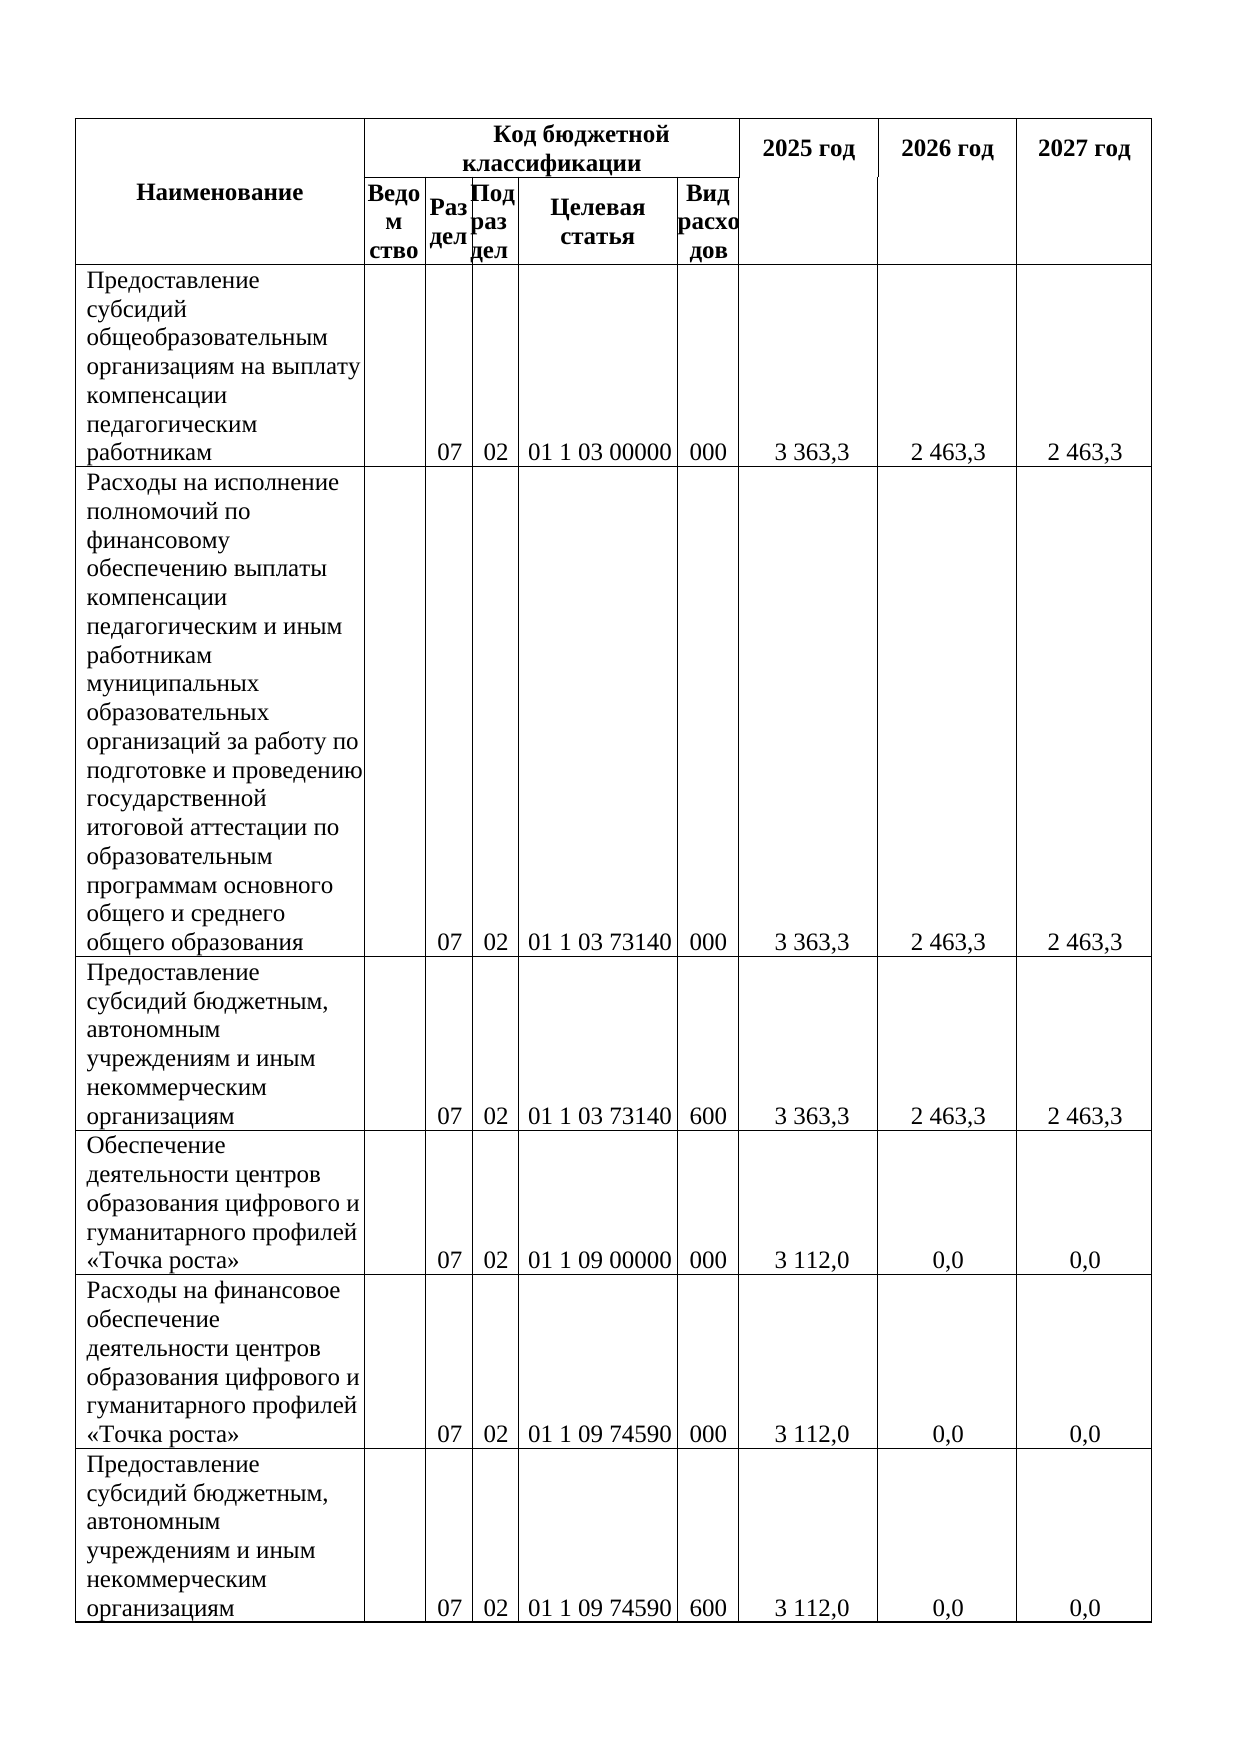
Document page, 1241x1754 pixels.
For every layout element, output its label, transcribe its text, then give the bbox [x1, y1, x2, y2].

table_cell 02 [473, 265, 518, 466]
table_cell 600 [678, 1449, 738, 1621]
table_cell 01 1 03 00000 [519, 265, 677, 466]
table_cell 2 463,3 [1017, 265, 1151, 466]
table_cell 02 [473, 1449, 518, 1621]
table_cell Вид расходов [678, 178, 738, 264]
table_cell Целевая статья [519, 178, 677, 264]
table_cell Предоставление субсидий общеобразовательным организациям на выплату компенсации педагогическим работникам [76, 265, 364, 466]
table_cell 3 112,0 [739, 1449, 877, 1621]
table_cell 02 [473, 467, 518, 956]
table_cell 600 [678, 957, 738, 1129]
table_cell 01 1 09 00000 [519, 1131, 677, 1274]
table_cell 0,0 [1017, 1449, 1151, 1621]
table_cell [365, 265, 425, 466]
table_cell 01 1 03 73140 [519, 957, 677, 1129]
table_cell [739, 177, 877, 264]
table_header Наименование [76, 119, 364, 264]
table_cell 02 [473, 957, 518, 1129]
table_cell [878, 177, 1016, 264]
table_cell 0,0 [878, 1449, 1016, 1621]
table_header Код бюджетной классификации [365, 119, 739, 177]
table_cell 000 [678, 1131, 738, 1274]
table_cell 01 1 03 73140 [519, 467, 677, 956]
table_cell 02 [473, 1275, 518, 1448]
table_cell [365, 1131, 425, 1274]
table_cell Предоставление субсидий бюджетным, автономным учреждениям и иным некоммерческим организациям [76, 957, 364, 1129]
table_cell [365, 467, 425, 956]
table_cell 2 463,3 [1017, 467, 1151, 956]
table_cell 0,0 [878, 1131, 1016, 1274]
table_cell Под раз дел [473, 178, 518, 264]
table_cell Раз дел [426, 178, 472, 264]
table_cell 3 112,0 [739, 1275, 877, 1448]
table_cell 2 463,3 [878, 957, 1016, 1129]
table_header 2025 год [740, 119, 878, 177]
table_cell Предоставление субсидий бюджетным, автономным учреждениям и иным некоммерческим организациям [76, 1449, 364, 1621]
table_cell 2 463,3 [1017, 957, 1151, 1129]
table_cell Расходы на исполнение полномочий по финансовому обеспечению выплаты компенсации педагогическим и иным работникам муниципальных образовательных организаций за работу по подготовке и проведению государственной итоговой аттестации по образовательным программам основного общего и среднего общего образования [76, 467, 364, 956]
table_cell 0,0 [878, 1275, 1016, 1448]
table_cell [365, 1275, 425, 1448]
table_cell Расходы на финансовое обеспечение деятельности центров образования цифрового и гуманитарного профилей «Точка роста» [76, 1275, 364, 1448]
table_cell 000 [678, 1275, 738, 1448]
table_cell 000 [678, 265, 738, 466]
table_cell 02 [473, 1131, 518, 1274]
table_cell 3 363,3 [739, 957, 877, 1129]
table_cell 07 [426, 957, 472, 1129]
table_header 2026 год [879, 119, 1016, 177]
table_cell [365, 957, 425, 1129]
table_header 2027 год [1017, 119, 1151, 177]
table_cell 07 [426, 1449, 472, 1621]
table_cell [1017, 177, 1151, 264]
table_cell 0,0 [1017, 1131, 1151, 1274]
table_cell 07 [426, 1275, 472, 1448]
table_cell Обеспечение деятельности центров образования цифрового и гуманитарного профилей «Точка роста» [76, 1131, 364, 1274]
table_cell 07 [426, 1131, 472, 1274]
table_cell 3 363,3 [739, 265, 877, 466]
table_cell 07 [426, 265, 472, 466]
table_cell 3 112,0 [739, 1131, 877, 1274]
table_cell 0,0 [1017, 1275, 1151, 1448]
table_cell Ведом ство [365, 178, 425, 264]
table_cell 3 363,3 [739, 467, 877, 956]
table_cell 2 463,3 [878, 467, 1016, 956]
table_cell 000 [678, 467, 738, 956]
table_cell 07 [426, 467, 472, 956]
table_cell 01 1 09 74590 [519, 1275, 677, 1448]
table_cell [365, 1449, 425, 1621]
table_cell 01 1 09 74590 [519, 1449, 677, 1621]
table_cell 2 463,3 [878, 265, 1016, 466]
